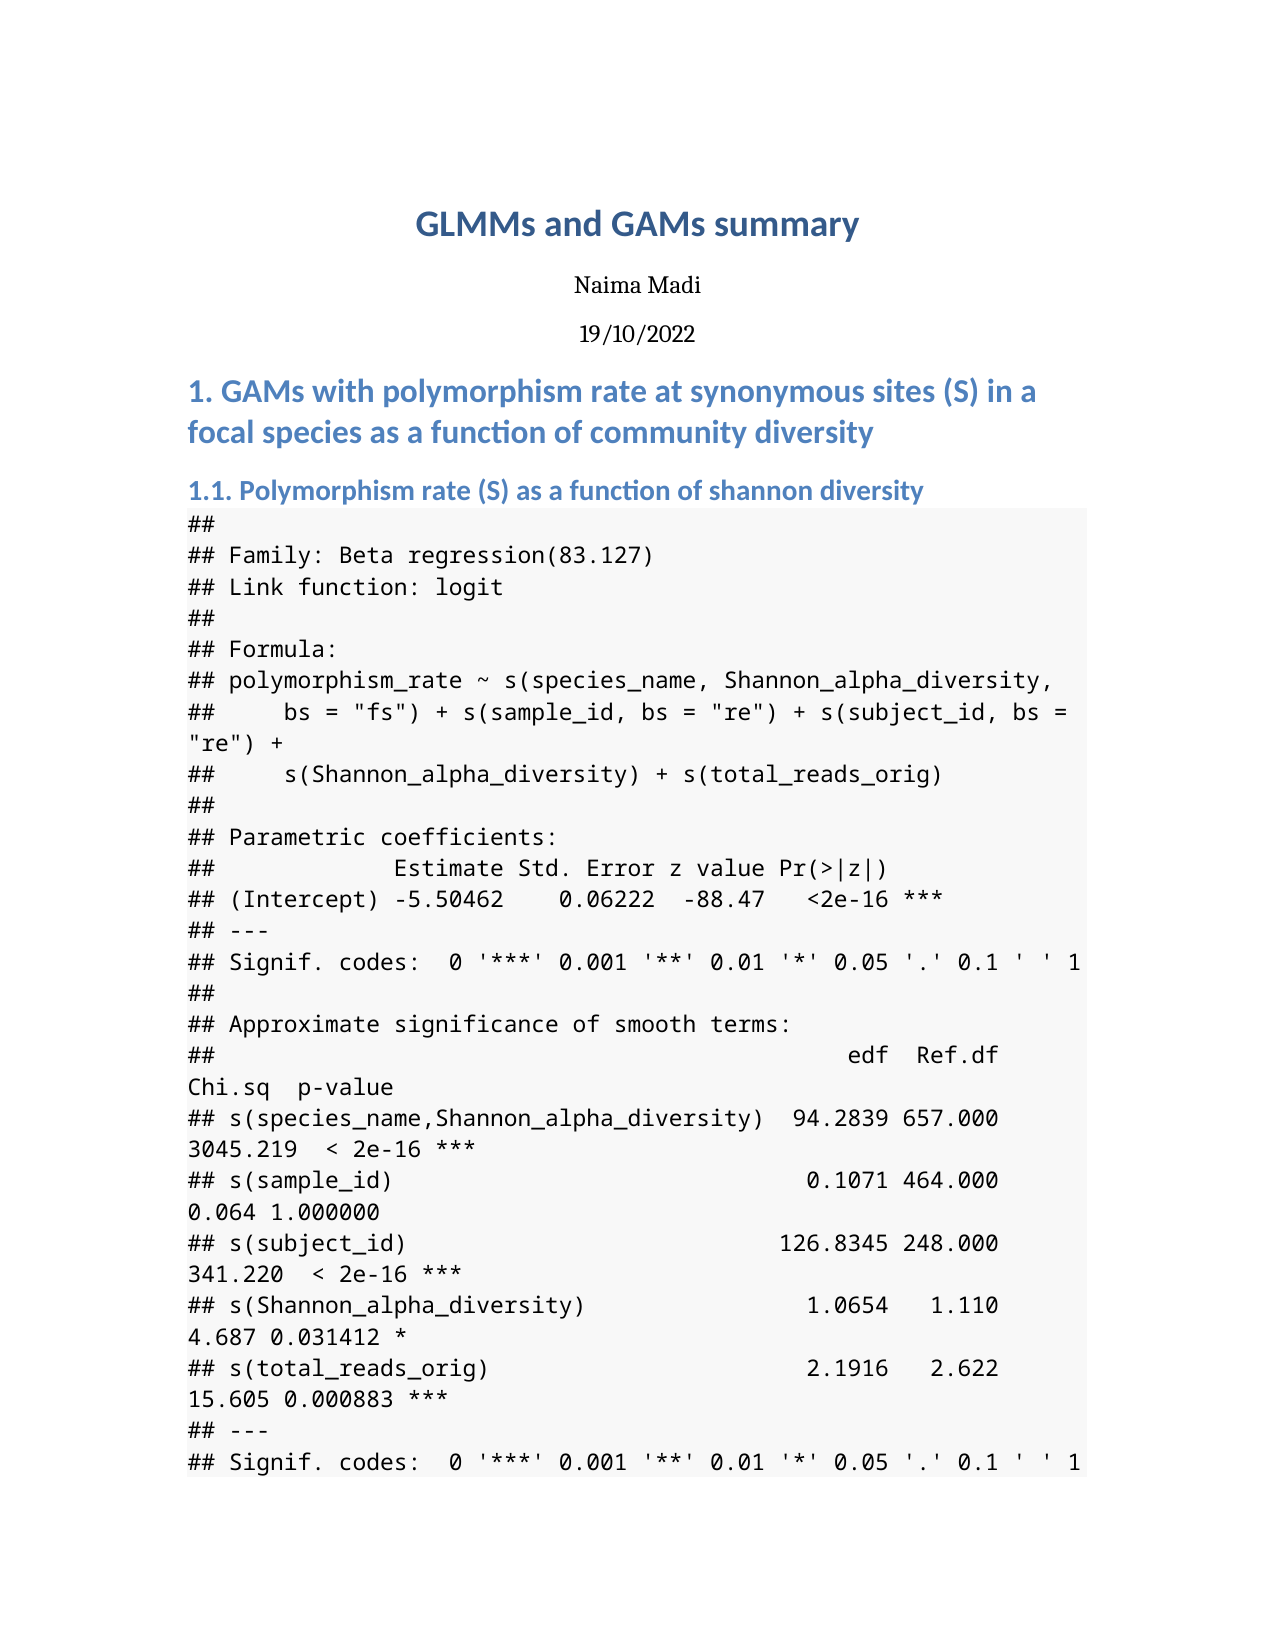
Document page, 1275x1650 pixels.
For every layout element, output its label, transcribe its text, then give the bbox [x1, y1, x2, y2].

text Naima Madi [187, 271, 1087, 299]
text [187, 508, 1087, 1477]
text 19/10/2022 [187, 320, 1087, 349]
subtitle 1. GAMs with polymorphism rate at synonymous sites (S) in a focal species as a function of community diversity [187, 370, 1087, 451]
title GLMMs and GAMs summary [187, 200, 1087, 246]
subtitle 1.1. Polymorphism rate (S) as a function of shannon diversity [187, 472, 1087, 508]
